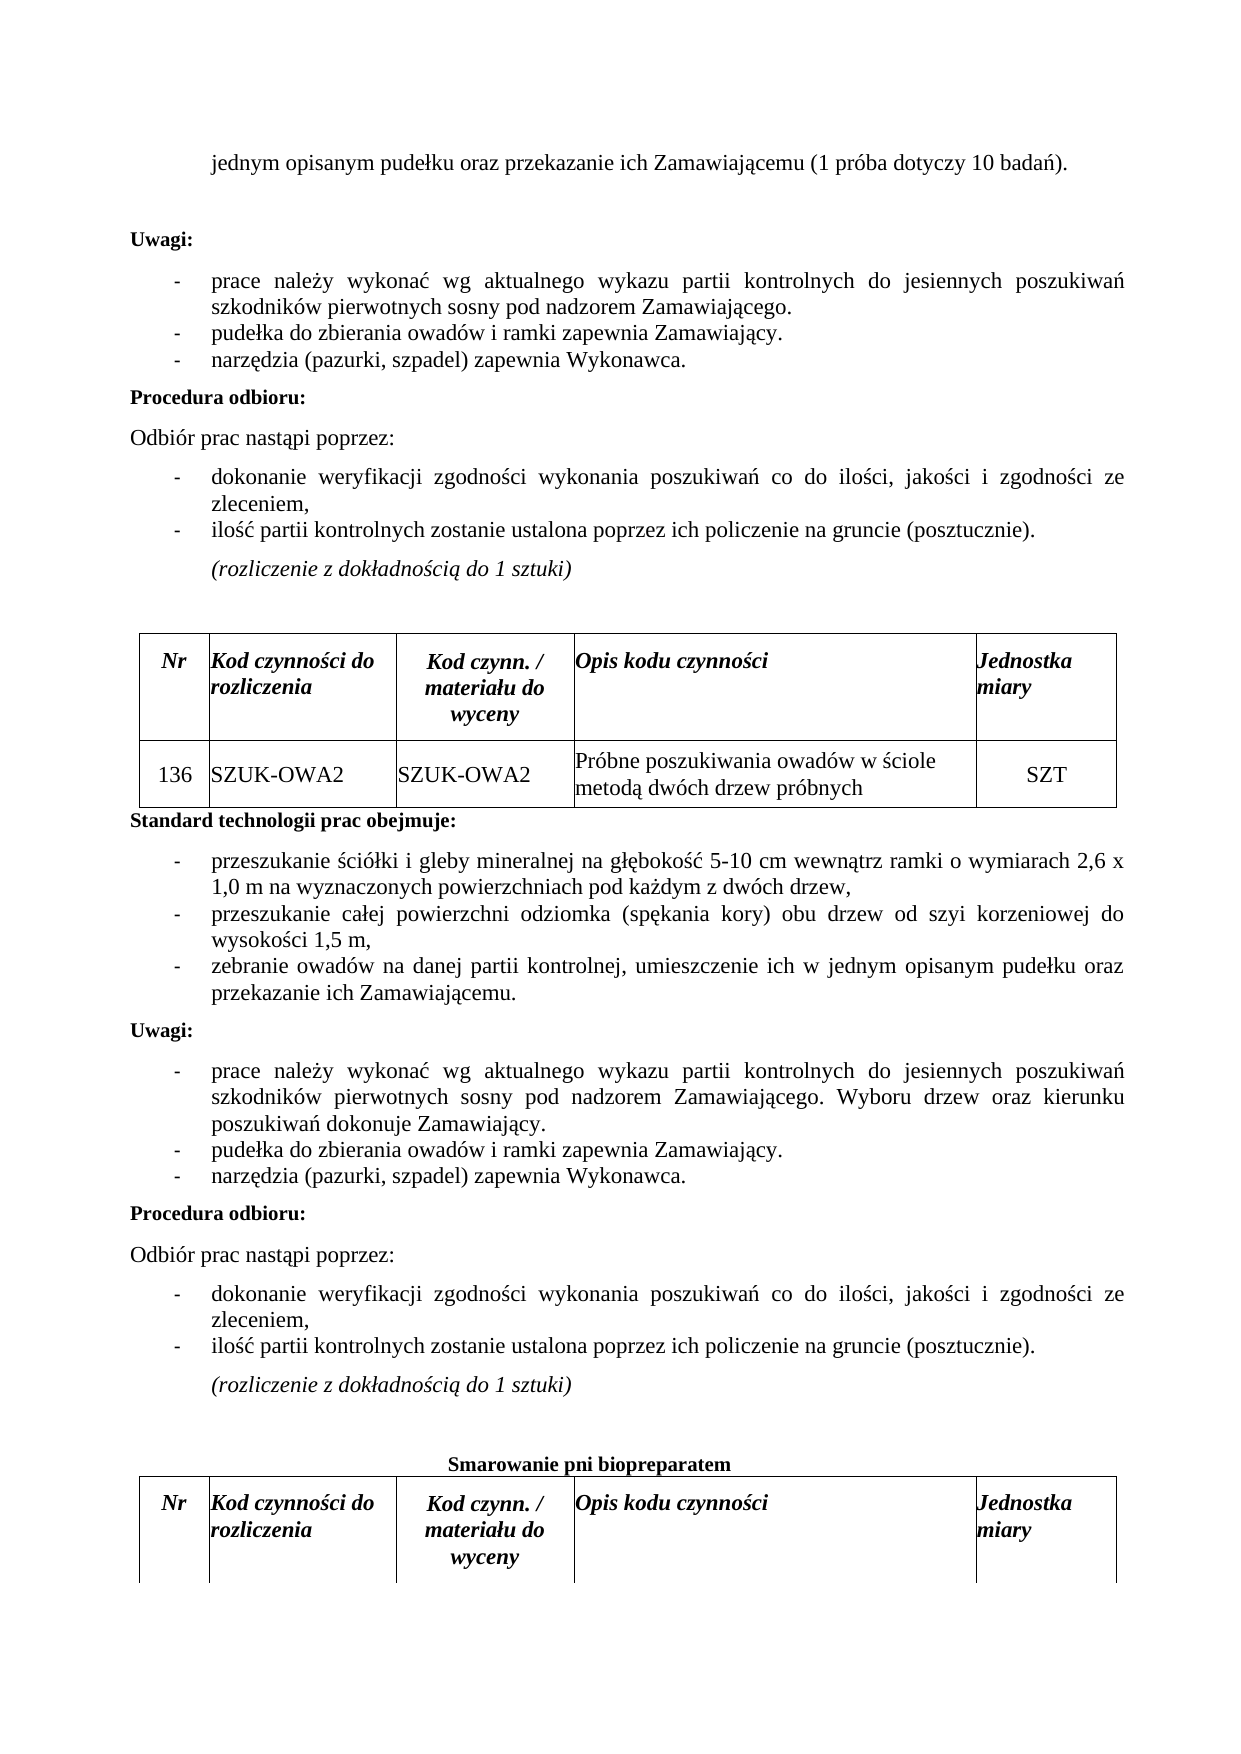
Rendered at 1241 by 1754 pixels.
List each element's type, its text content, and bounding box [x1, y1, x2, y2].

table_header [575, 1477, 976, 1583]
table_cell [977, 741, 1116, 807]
list narzędzia (pazurki, szpadel) zapewnia Wykonawca. [130, 1162, 1126, 1189]
text Uwagi: [130, 227, 1126, 251]
list pudełka do zbierania owadów i ramki zapewnia Zamawiający. [130, 1136, 1126, 1162]
list prace należy wykonać wg aktualnego wykazu partii kontrolnych do jesiennych poszukiwań szkodników pierwotnych sosny pod nadzorem Zamawiającego. [173, 267, 1126, 319]
text Odbiór prac nastąpi poprzez: [130, 424, 1126, 451]
text (rozliczenie z dokładnością do 1 sztuki) [130, 555, 1126, 581]
text Standard technologii prac obejmuje: [130, 808, 1126, 832]
list przeszukanie ściółki i gleby mineralnej na głębokość 5-10 cm wewnątrz ramki o wymiarach 2,6 x 1,0 m na wyznaczonych powierzchniach pod każdym z dwóch drzew, [173, 847, 1126, 900]
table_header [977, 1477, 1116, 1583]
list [173, 149, 1126, 175]
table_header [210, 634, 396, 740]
list zebranie owadów na danej partii kontrolnej, umieszczenie ich w jednym opisanym pudełku oraz przekazanie ich Zamawiającemu. [173, 952, 1126, 1005]
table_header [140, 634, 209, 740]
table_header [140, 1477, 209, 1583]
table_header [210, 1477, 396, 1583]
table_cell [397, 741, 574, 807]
text Procedura odbioru: [130, 1201, 1126, 1225]
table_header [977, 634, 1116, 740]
text Procedura odbioru: [130, 385, 1126, 409]
list pudełka do zbierania owadów i ramki zapewnia Zamawiający. [130, 319, 1126, 346]
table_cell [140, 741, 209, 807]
text Smarowanie pni biopreparatem [448, 1452, 1126, 1476]
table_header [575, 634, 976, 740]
list ilość partii kontrolnych zostanie ustalona poprzez ich policzenie na gruncie (posztucznie). [130, 1332, 1126, 1359]
list ilość partii kontrolnych zostanie ustalona poprzez ich policzenie na gruncie (posztucznie). [130, 516, 1126, 542]
list narzędzia (pazurki, szpadel) zapewnia Wykonawca. [130, 346, 1126, 372]
text (rozliczenie z dokładnością do 1 sztuki) [130, 1371, 1126, 1397]
text Odbiór prac nastąpi poprzez: [130, 1241, 1126, 1267]
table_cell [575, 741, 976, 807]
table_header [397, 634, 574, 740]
text Uwagi: [130, 1018, 1126, 1042]
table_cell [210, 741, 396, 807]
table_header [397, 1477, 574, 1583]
list prace należy wykonać wg aktualnego wykazu partii kontrolnych do jesiennych poszukiwań szkodników pierwotnych sosny pod nadzorem Zamawiającego. Wyboru drzew oraz kierunku poszukiwań dokonuje Zamawiający. [173, 1057, 1126, 1136]
list dokonanie weryfikacji zgodności wykonania poszukiwań co do ilości, jakości i zgodności ze zleceniem, [173, 1279, 1126, 1332]
list przeszukanie całej powierzchni odziomka (spękania kory) obu drzew od szyi korzeniowej do wysokości 1,5 m, [173, 900, 1126, 952]
list dokonanie weryfikacji zgodności wykonania poszukiwań co do ilości, jakości i zgodności ze zleceniem, [173, 463, 1126, 516]
